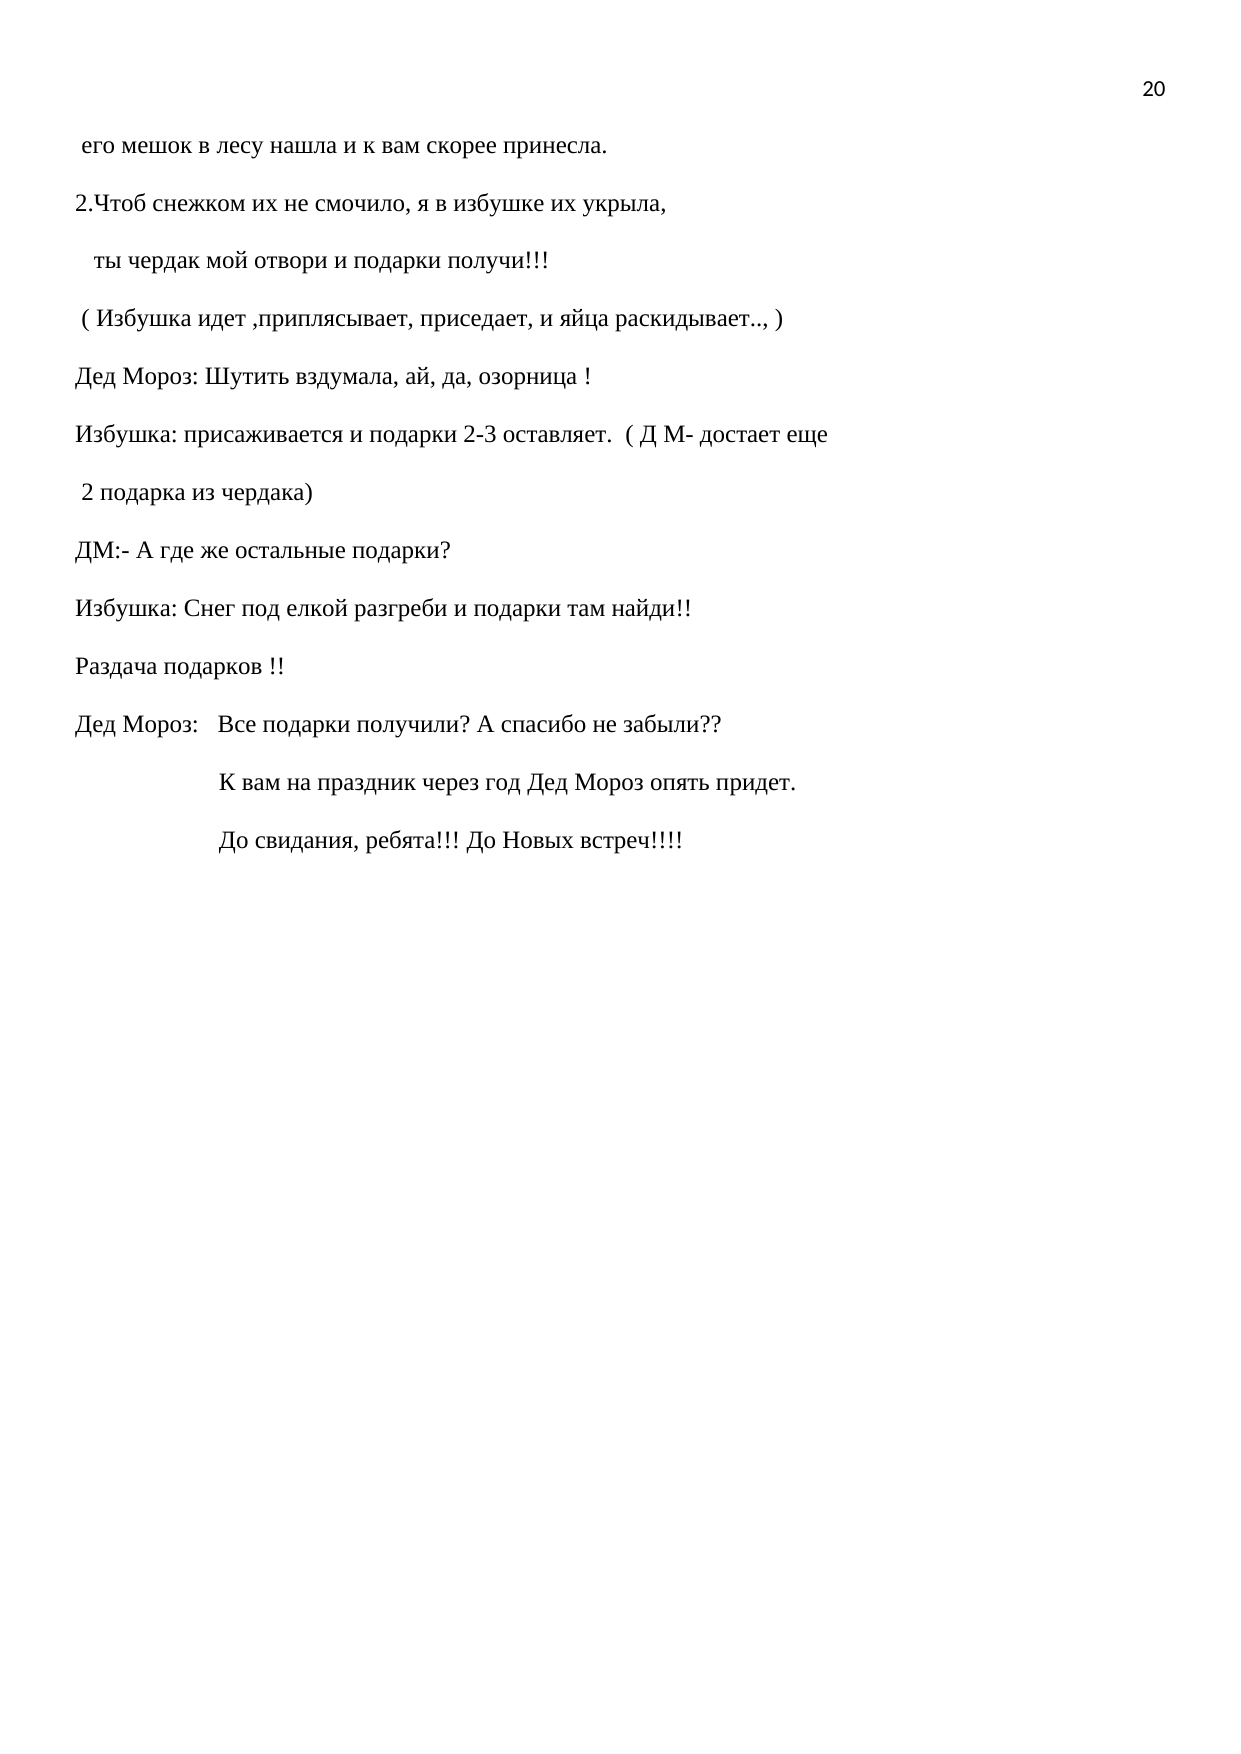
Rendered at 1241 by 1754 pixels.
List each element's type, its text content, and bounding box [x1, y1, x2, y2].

text Дед Мороз: Шутить вздумала, ай, да, озорница ! [75, 361, 1165, 390]
text Дед Мороз: Все подарки получили? А спасибо не забыли?? [75, 709, 1165, 738]
text К вам на праздник через год Дед Мороз опять придет. [75, 767, 1165, 796]
text Раздача подарков !! [75, 651, 1165, 680]
text ( Избушка идет ,приплясывает, приседает, и яйца раскидывает.., ) [75, 303, 1165, 332]
text 2.Чтоб снежком их не смочило, я в избушке их укрыла, [75, 188, 1165, 216]
text Избушка: Снег под елкой разгреби и подарки там найди!! [75, 593, 1165, 622]
text ты чердак мой отвори и подарки получи!!! [75, 246, 1165, 274]
text Избушка: присаживается и подарки 2-3 оставляет. ( Д М- достает еще [75, 419, 1165, 448]
text До свидания, ребята!!! До Новых встреч!!!! [75, 825, 1165, 853]
text его мешок в лесу нашла и к вам скорее принесла. [75, 130, 1165, 158]
text ДМ:- А где же остальные подарки? [75, 535, 1165, 564]
text 2 подарка из чердака) [75, 477, 1165, 506]
